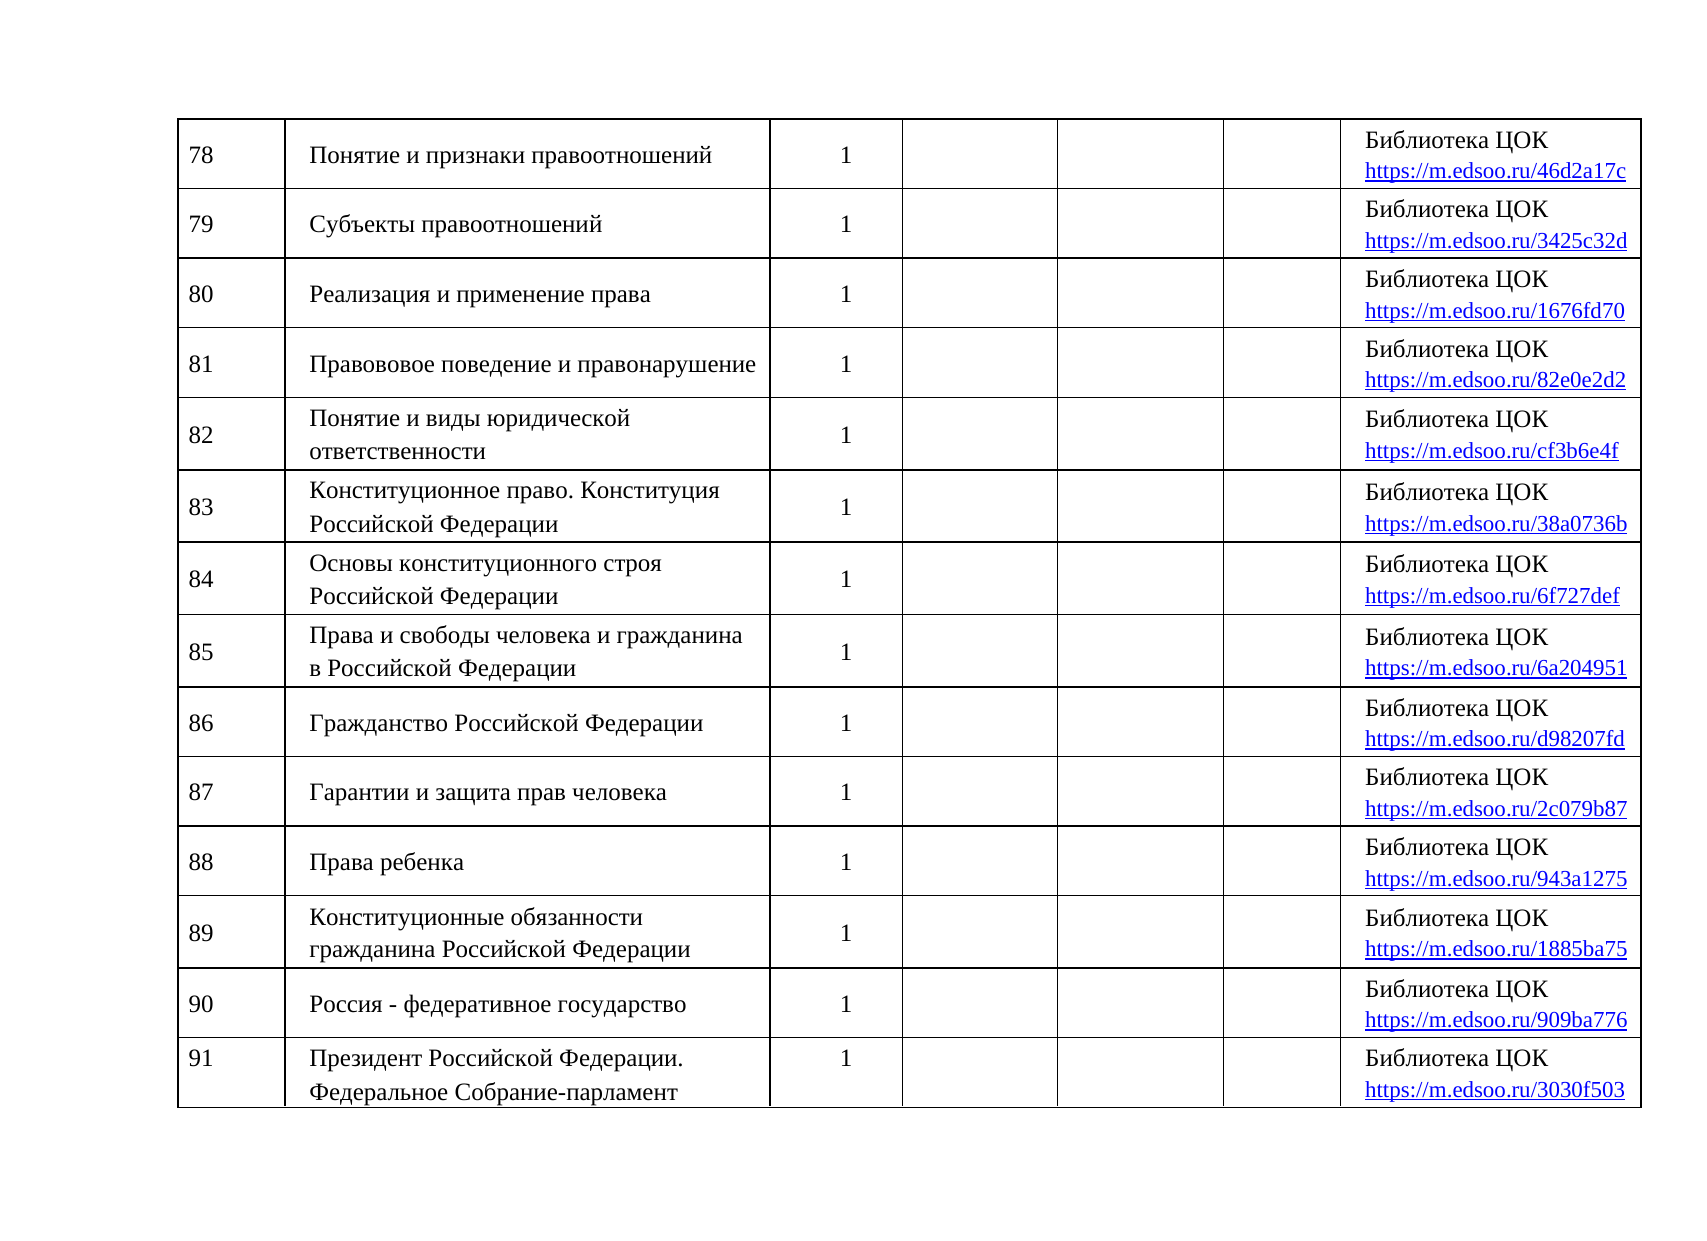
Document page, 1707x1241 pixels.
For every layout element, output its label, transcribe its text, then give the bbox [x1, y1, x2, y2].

table_cell 1 [771, 189, 902, 257]
table_cell 1 [771, 328, 902, 396]
table_cell [903, 120, 1057, 188]
table_cell 85 [179, 615, 284, 686]
table_cell [1058, 688, 1223, 756]
table_cell [903, 757, 1057, 825]
table_cell [903, 827, 1057, 895]
table_cell 87 [179, 757, 284, 825]
table_cell Библиотека ЦОК https://m.edsoo.ru/909ba776 [1341, 969, 1640, 1037]
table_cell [286, 1038, 769, 1106]
table_cell 86 [179, 688, 284, 756]
table_cell 88 [179, 827, 284, 895]
table_cell [1224, 688, 1340, 756]
table_cell 1 [771, 471, 902, 541]
table_cell 1 [771, 969, 902, 1037]
table_cell 83 [179, 471, 284, 541]
table_cell [1058, 757, 1223, 825]
table_cell [903, 398, 1057, 469]
table_cell Библиотека ЦОК https://m.edsoo.ru/1676fd70 [1341, 259, 1640, 327]
table_cell [1058, 543, 1223, 614]
table_cell Гражданство Российской Федерации [286, 688, 769, 756]
table_cell Правововое поведение и правонарушение [286, 328, 769, 396]
table_cell 84 [179, 543, 284, 614]
table_cell [1058, 827, 1223, 895]
table_cell [1224, 328, 1340, 396]
table_cell [903, 615, 1057, 686]
table_cell [903, 543, 1057, 614]
table_cell 1 [771, 757, 902, 825]
table_cell 91 [179, 1038, 284, 1106]
table_cell [1058, 328, 1223, 396]
table_cell 82 [179, 398, 284, 469]
table_cell [1058, 1038, 1223, 1106]
table_cell Права ребенка [286, 827, 769, 895]
table_cell [1058, 615, 1223, 686]
table_cell Библиотека ЦОК https://m.edsoo.ru/1885ba75 [1341, 896, 1640, 967]
table_cell 80 [179, 259, 284, 327]
table_cell 1 [771, 896, 902, 967]
table_cell 90 [179, 969, 284, 1037]
table_cell [1058, 259, 1223, 327]
table_cell [903, 189, 1057, 257]
table_cell Библиотека ЦОК https://m.edsoo.ru/2c079b87 [1341, 757, 1640, 825]
table_cell Библиотека ЦОК https://m.edsoo.ru/38a0736b [1341, 471, 1640, 541]
table_cell 78 [179, 120, 284, 188]
table_cell [903, 328, 1057, 396]
table_cell [1058, 398, 1223, 469]
table_cell [1224, 398, 1340, 469]
table_cell [1224, 896, 1340, 967]
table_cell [1341, 1038, 1640, 1106]
table_cell 79 [179, 189, 284, 257]
table_cell Россия - федеративное государство [286, 969, 769, 1037]
table_cell [903, 969, 1057, 1037]
table_cell 81 [179, 328, 284, 396]
table_cell Библиотека ЦОК https://m.edsoo.ru/943a1275 [1341, 827, 1640, 895]
table_cell [903, 896, 1057, 967]
table_cell [1224, 259, 1340, 327]
table_cell Понятие и виды юридической ответственности [286, 398, 769, 469]
table_cell [903, 471, 1057, 541]
table_cell [903, 259, 1057, 327]
table_cell [1224, 543, 1340, 614]
table_cell [1224, 615, 1340, 686]
table_cell Основы конституционного строя Российской Федерации [286, 543, 769, 614]
table_cell Понятие и признаки правоотношений [286, 120, 769, 188]
table_cell Права и свободы человека и гражданина в Российской Федерации [286, 615, 769, 686]
table_cell [1058, 189, 1223, 257]
table_cell Библиотека ЦОК https://m.edsoo.ru/82e0e2d2 [1341, 328, 1640, 396]
table_cell Библиотека ЦОК https://m.edsoo.ru/3425c32d [1341, 189, 1640, 257]
table_cell Библиотека ЦОК https://m.edsoo.ru/cf3b6e4f [1341, 398, 1640, 469]
table_cell Субъекты правоотношений [286, 189, 769, 257]
table_cell [1058, 471, 1223, 541]
table_cell [1224, 471, 1340, 541]
table_cell Гарантии и защита прав человека [286, 757, 769, 825]
table_cell [1058, 969, 1223, 1037]
table_cell Библиотека ЦОК https://m.edsoo.ru/6f727def [1341, 543, 1640, 614]
table_cell 89 [179, 896, 284, 967]
table_cell [903, 1038, 1057, 1106]
table_cell [1058, 120, 1223, 188]
table_cell Реализация и применение права [286, 259, 769, 327]
table_cell 1 [771, 1038, 902, 1106]
table_cell [1224, 969, 1340, 1037]
table_cell [1224, 1038, 1340, 1106]
table_cell [903, 688, 1057, 756]
table_cell 1 [771, 615, 902, 686]
table_cell 1 [771, 259, 902, 327]
table_cell Библиотека ЦОК https://m.edsoo.ru/6a204951 [1341, 615, 1640, 686]
table_cell Конституционное право. Конституция Российской Федерации [286, 471, 769, 541]
table_cell [1058, 896, 1223, 967]
table_cell 1 [771, 688, 902, 756]
table_cell [1224, 189, 1340, 257]
table_cell [1224, 757, 1340, 825]
table_cell Библиотека ЦОК https://m.edsoo.ru/46d2a17c [1341, 120, 1640, 188]
table_cell Конституционные обязанности гражданина Российской Федерации [286, 896, 769, 967]
table_cell [1224, 827, 1340, 895]
table_cell [1224, 120, 1340, 188]
table_cell 1 [771, 543, 902, 614]
table_cell 1 [771, 398, 902, 469]
table_cell Библиотека ЦОК https://m.edsoo.ru/d98207fd [1341, 688, 1640, 756]
table_cell 1 [771, 120, 902, 188]
table_cell 1 [771, 827, 902, 895]
